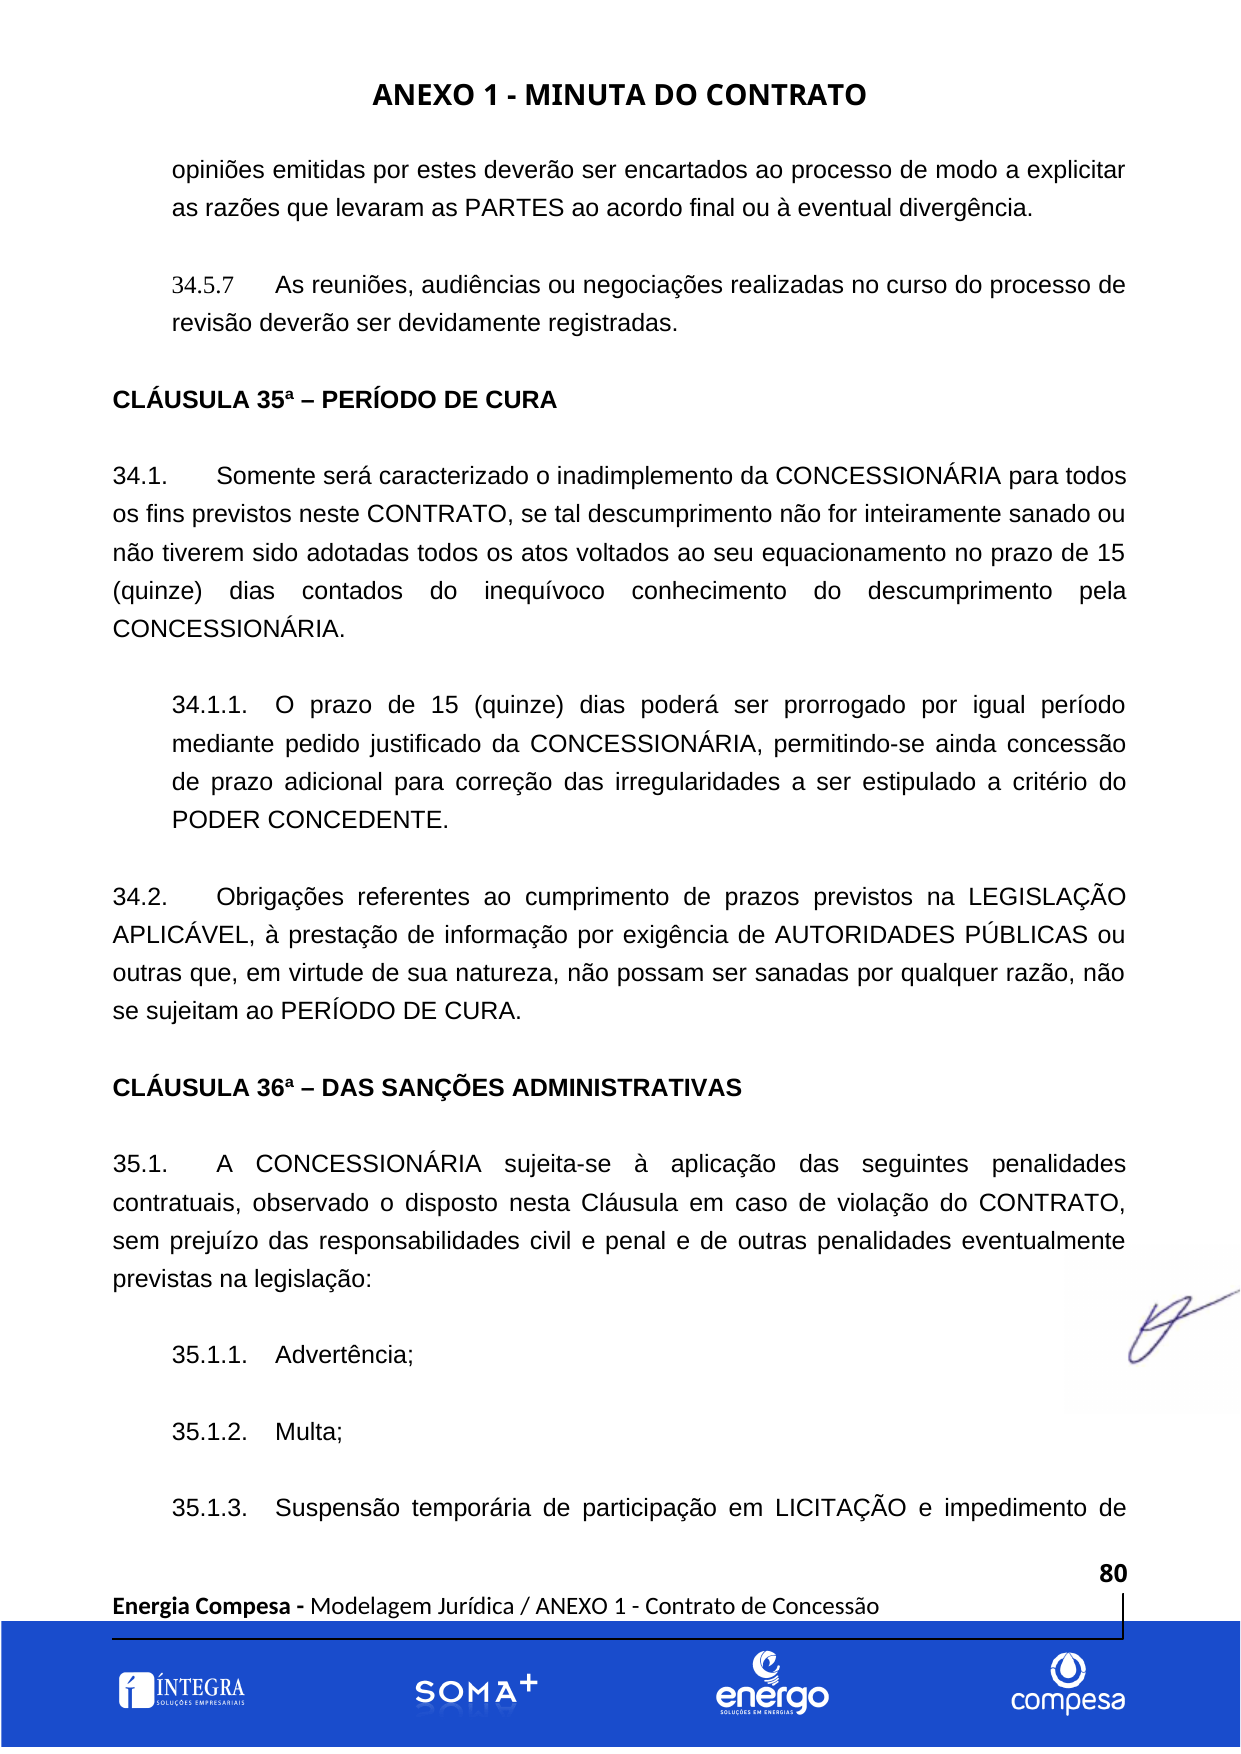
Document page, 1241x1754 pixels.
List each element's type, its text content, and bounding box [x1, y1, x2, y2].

subtitle CLÁUSULA 36ª – DAS SANÇÕES ADMINISTRATIVAS [112, 1073, 1128, 1102]
picture [1065, 1245, 1241, 1413]
list Advertência; [172, 1340, 1128, 1369]
picture [1, 1621, 1241, 1747]
list A CONCESSIONÁRIA sujeita-se à aplicação das seguintes penalidades contratuais, observado o disposto nesta Cláusula em caso de violação do CONTRATO, sem prejuízo das responsabilidades civil e penal e de outras penalidades eventualmente previstas na legislação: [112, 1149, 1128, 1293]
list Somente será caracterizado o inadimplemento da CONCESSIONÁRIA para todos os fins previstos neste CONTRATO, se tal descumprimento não for inteiramente sanado ou não tiverem sido adotadas todos os atos voltados ao seu equacionamento no prazo de 15 (quinze) dias contados do inequívoco conhecimento do descumprimento pela CONCESSIONÁRIA. [112, 461, 1128, 643]
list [172, 1493, 1128, 1522]
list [171, 155, 1128, 222]
list As reuniões, audiências ou negociações realizadas no curso do processo de revisão deverão ser devidamente registradas. [171, 270, 1128, 337]
list Multa; [172, 1417, 1128, 1446]
subtitle CLÁUSULA 35ª – PERÍODO DE CURA [112, 385, 1128, 413]
list Obrigações referentes ao cumprimento de prazos previstos na LEGISLAÇÃO APLICÁVEL, à prestação de informação por exigência de AUTORIDADES PÚBLICAS ou outras que, em virtude de sua natureza, não possam ser sanadas por qualquer razão, não se sujeitam ao PERÍODO DE CURA. [112, 882, 1128, 1025]
list O prazo de 15 (quinze) dias poderá ser prorrogado por igual período mediante pedido justificado da CONCESSIONÁRIA, permitindo-se ainda concessão de prazo adicional para correção das irregularidades a ser estipulado a critério do PODER CONCEDENTE. [172, 691, 1128, 834]
